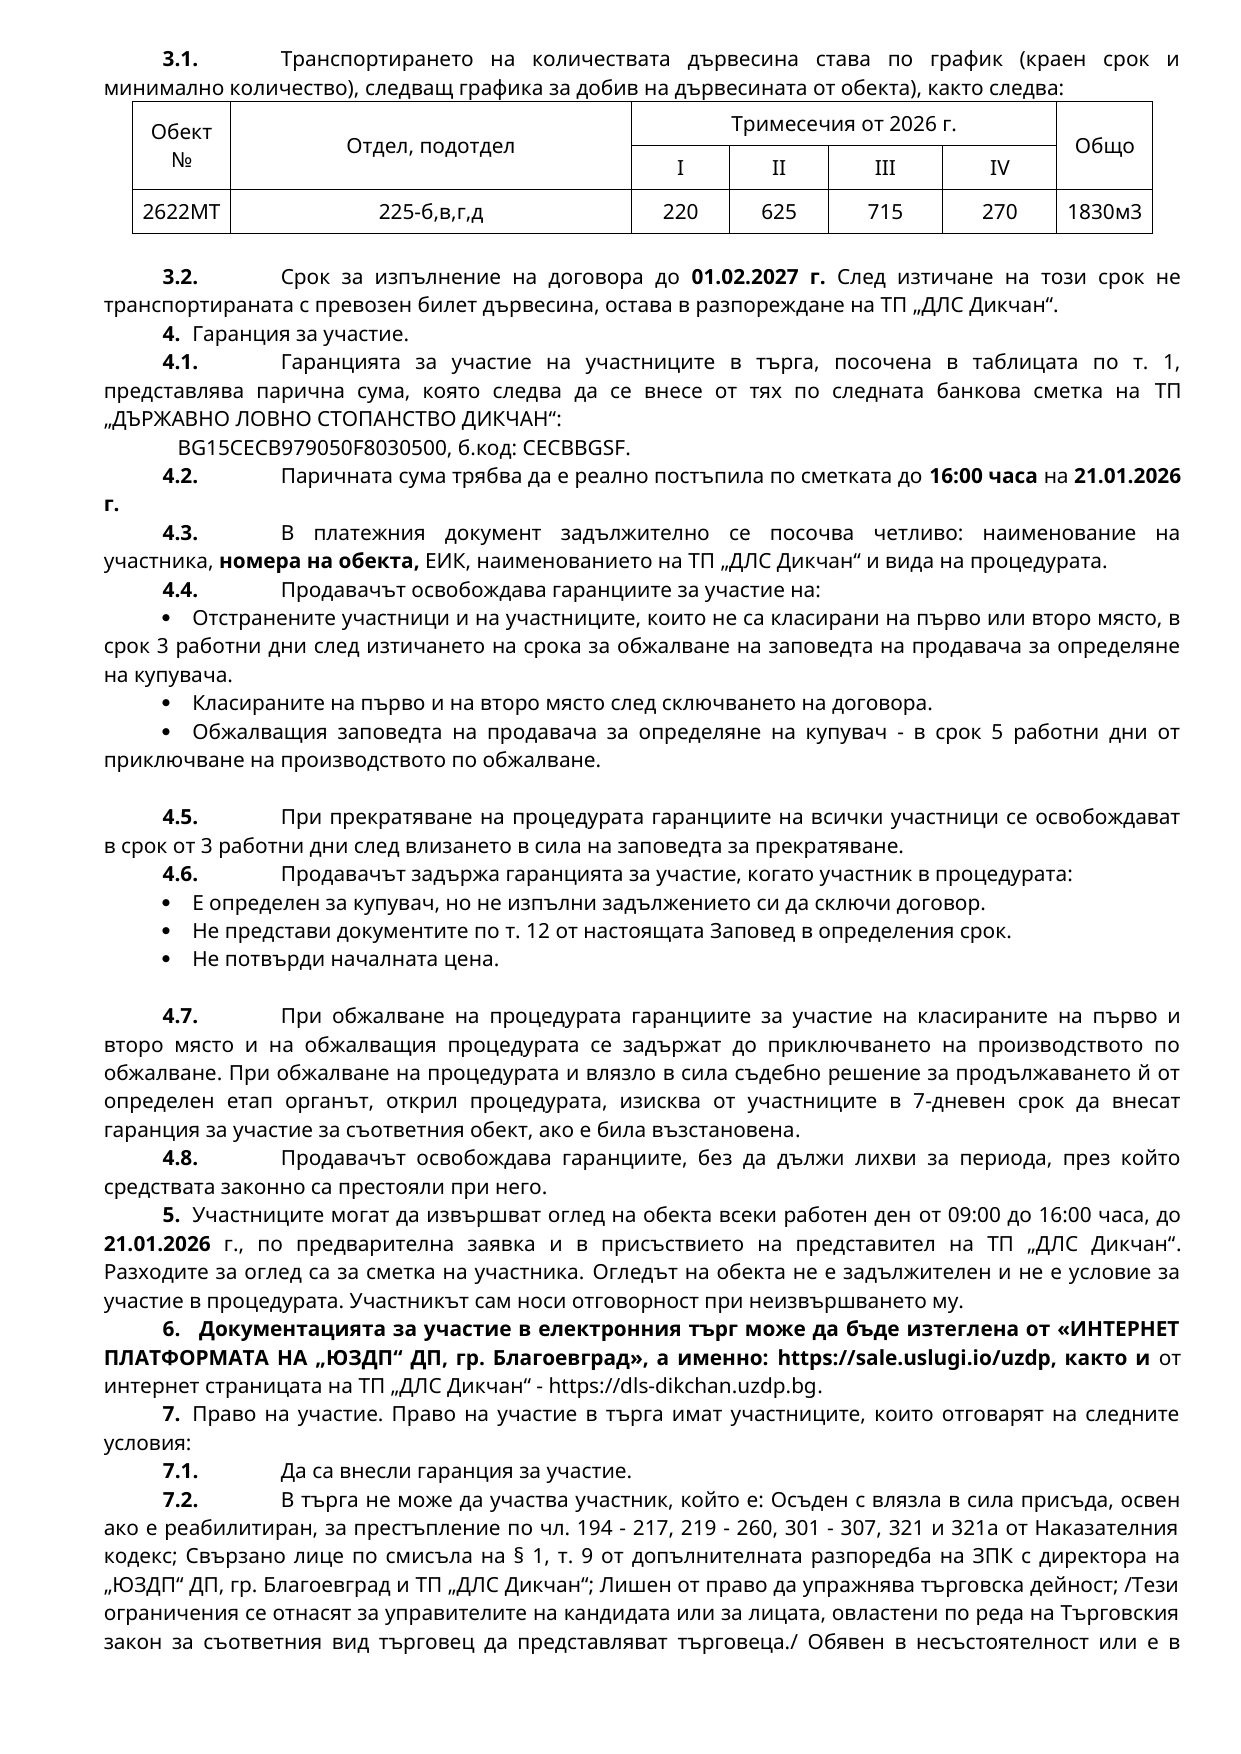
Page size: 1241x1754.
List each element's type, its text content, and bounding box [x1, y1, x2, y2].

list Участниците могат да извършват оглед на обекта всеки работен ден от 09:00 до 16:00 часа, до 21.01.2026 г., по предварителна заявка и в присъствието на представител на ТП „ДЛС Дикчан“. Разходите за оглед са за сметка на участника. Огледът на обекта не е задължителен и не е условие за участие в процедурата. Участникът сам носи отговорност при неизвършването му. [103, 1200, 1181, 1314]
list Не представи документите по т. 12 от настоящата Заповед в определения срок. [103, 916, 1181, 944]
list Право на участие. Право на участие в търга имат участниците, които отговарят на следните условия: [103, 1399, 1181, 1456]
table_cell 225-б,в,г,д [231, 190, 631, 232]
list Паричната сума трябва да е реално постъпила по сметката до 16:00 часа на 21.01.2026 г. [103, 461, 1181, 518]
list Продавачът задържа гаранцията за участие, когато участник в процедурата: [103, 859, 1181, 888]
table_cell 220 [632, 190, 729, 232]
table_cell 715 [829, 190, 942, 232]
table_cell I [632, 146, 729, 189]
list Обжалващия заповедта на продавача за определяне на купувач - в срок 5 работни дни от приключване на производството по обжалване. [103, 717, 1181, 774]
list При обжалване на процедурата гаранциите за участие на класираните на първо и второ място и на обжалващия процедурата се задържат до приключването на производството по обжалване. При обжалване на процедурата и влязло в сила съдебно решение за продължаването й от определен етап органът, открил процедурата, изисква от участниците в 7-дневен срок да внесат гаранция за участие за съответния обект, ако е била възстановена. [103, 1001, 1181, 1143]
table_cell 1830м3 [1057, 190, 1152, 232]
table_cell IV [943, 146, 1056, 189]
table_cell 2622МТ [133, 190, 230, 232]
table_cell 270 [943, 190, 1056, 232]
list Продавачът освобождава гаранциите, без да дължи лихви за периода, през който средствата законно са престояли при него. [103, 1143, 1181, 1200]
list Класираните на първо и на второ място след сключването на договора. [103, 688, 1181, 717]
list Не потвърди началната цена. [103, 944, 1181, 973]
list Да са внесли гаранция за участие. [103, 1456, 1181, 1485]
list Гаранция за участие. [103, 319, 1181, 347]
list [103, 1485, 1181, 1655]
table_header Обект № [133, 102, 230, 189]
list Отстранените участници и на участниците, които не са класирани на първо или второ място, в срок 3 работни дни след изтичането на срока за обжалване на заповедта на продавача за определяне на купувача. [103, 603, 1181, 688]
table_header Общо [1057, 102, 1152, 189]
table_cell 625 [730, 190, 828, 232]
list Гаранцията за участие на участниците в търга, посочена в таблицата по т. 1, представлява парична сума, която следва да се внесе от тях по следната банкова сметка на ТП „ДЪРЖАВНО ЛОВНО СТОПАНСТВО ДИКЧАН“: [103, 347, 1181, 433]
list Е определен за купувач, но не изпълни задължението си да сключи договор. [103, 888, 1181, 916]
list BG15CECB979050F8030500, б.код: CECBBGSF. [103, 433, 1181, 461]
table_cell III [829, 146, 942, 189]
list Продавачът освобождава гаранциите за участие на: [103, 575, 1181, 603]
table_header Тримесечия от 2026 г. [632, 102, 1056, 145]
list Транспортирането на количествата дървесина става по график (краен срок и минимално количество), следващ графика за добив на дървесината от обекта), както следва: [103, 44, 1181, 101]
table_header Отдел, подотдел [231, 102, 631, 189]
list В платежния документ задължително се посочва четливо: наименование на участника, номера на обекта, ЕИК, наименованието на ТП „ДЛС Дикчан“ и вида на процедурата. [103, 518, 1181, 575]
list Документацията за участие в електронния търг може да бъде изтеглена от «ИНТЕРНЕТ ПЛАТФОРМАТА НА „ЮЗДП“ ДП, гр. Благоевград», а именно: https://sale.uslugi.io/uzdp, както и от интернет страницата на ТП „ДЛС Дикчан“ - https://dls-dikchan.uzdp.bg. [103, 1314, 1181, 1399]
table_cell II [730, 146, 828, 189]
list Срок за изпълнение на договора до 01.02.2027 г. След изтичане на този срок не транспортираната с превозен билет дървесина, остава в разпореждане на ТП „ДЛС Дикчан“. [103, 262, 1181, 319]
list При прекратяване на процедурата гаранциите на всички участници се освобождават в срок от 3 работни дни след влизането в сила на заповедта за прекратяване. [103, 802, 1181, 859]
